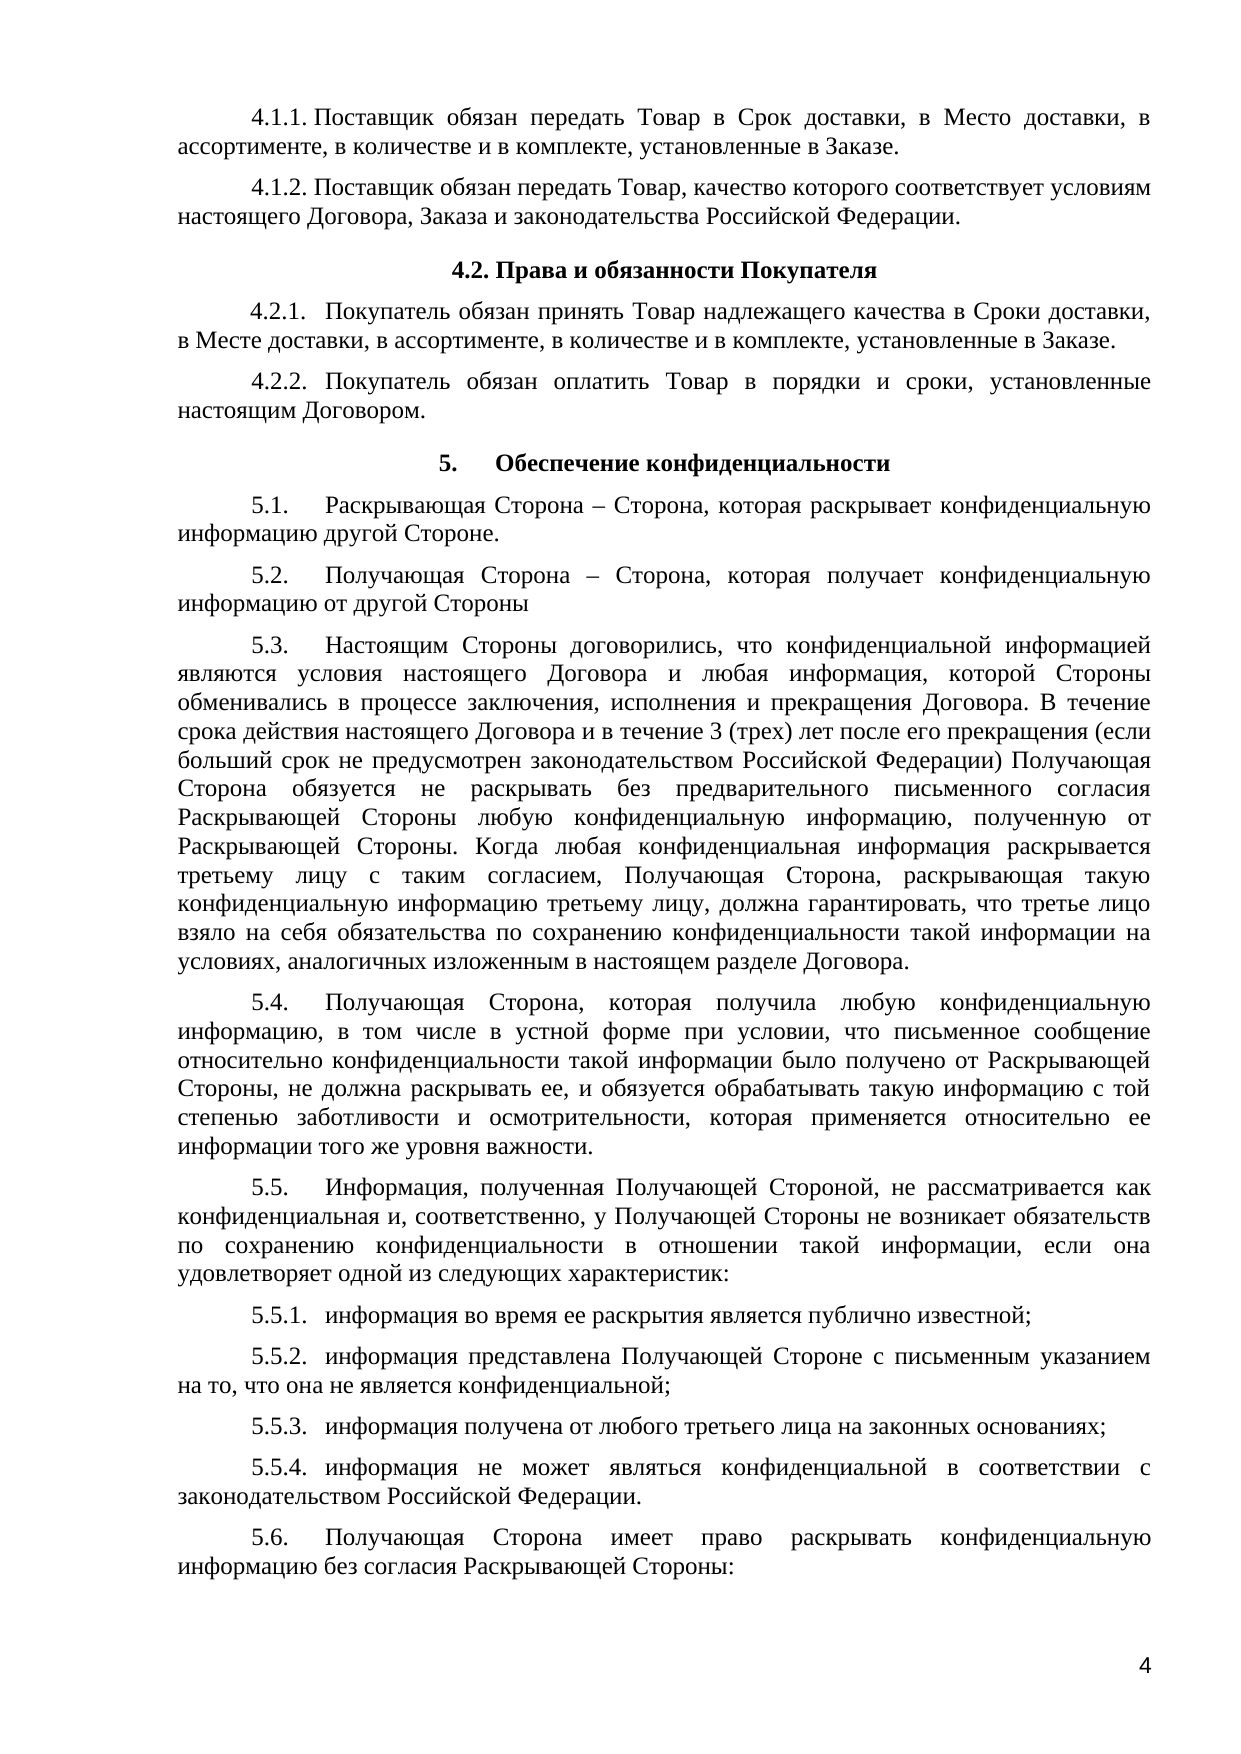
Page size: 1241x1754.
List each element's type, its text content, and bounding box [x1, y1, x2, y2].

list Настоящим Стороны договорились, что конфиденциальной информацией являются условия настоящего Договора и любая информация, которой Стороны обменивались в процессе заключения, исполнения и прекращения Договора. В течение срока действия настоящего Договора и в течение 3 (трех) лет после его прекращения (если больший срок не предусмотрен законодательством Российской Федерации) Получающая Сторона обязуется не раскрывать без предварительного письменного согласия Раскрывающей Стороны любую конфиденциальную информацию, полученную от Раскрывающей Стороны. Когда любая конфиденциальная информация раскрывается третьему лицу с таким согласием, Получающая Сторона, раскрывающая такую конфиденциальную информацию третьему лицу, должна гарантировать, что третье лицо взяло на себя обязательства по сохранению конфиденциальности такой информации на условиях, аналогичных изложенным в настоящем разделе Договора. [177, 630, 1152, 975]
list Покупатель обязан принять Товар надлежащего качества в Сроки доставки, в Месте доставки, в ассортименте, в количестве и в комплекте, установленные в Заказе. [177, 296, 1152, 353]
list Поставщик обязан передать Товар, качество которого соответствует условиям настоящего Договора, Заказа и законодательства Российской Федерации. [177, 172, 1152, 230]
list Обеспечение конфиденциальности [177, 448, 1152, 477]
text 4.2. Права и обязанности Покупателя [177, 255, 1152, 283]
list Информация, полученная Получающей Стороной, не рассматривается как конфиденциальная и, соответственно, у Получающей Стороны не возникает обязательств по сохранению конфиденциальности в отношении такой информации, если она удовлетворяет одной из следующих характеристик: [177, 1172, 1152, 1287]
list Поставщик обязан передать Товар в Срок доставки, в Место доставки, в ассортименте, в количестве и в комплекте, установленные в Заказе. [177, 102, 1152, 160]
list Получающая Сторона – Сторона, которая получает конфиденциальную информацию от другой Стороны [177, 560, 1152, 617]
list Получающая Сторона, которая получила любую конфиденциальную информацию, в том числе в устной форме при условии, что письменное сообщение относительно конфиденциальности такой информации было получено от Раскрывающей Стороны, не должна раскрывать ее, и обязуется обрабатывать такую информацию с той степенью заботливости и осмотрительности, которая применяется относительно ее информации того же уровня важности. [177, 987, 1152, 1160]
list Покупатель обязан оплатить Товар в порядки и сроки, установленные настоящим Договором. [177, 366, 1152, 423]
list Раскрывающая Сторона – Сторона, которая раскрывает конфиденциальную информацию другой Стороне. [177, 490, 1152, 547]
list информация представлена Получающей Стороне с письменным указанием на то, что она не является конфиденциальной; [177, 1341, 1152, 1398]
list информация во время ее раскрытия является публично известной; [177, 1300, 1152, 1328]
list информация не может являться конфиденциальной в соответствии с законодательством Российской Федерации. [177, 1452, 1152, 1510]
list информация получена от любого третьего лица на законных основаниях; [177, 1411, 1152, 1440]
list Получающая Сторона имеет право раскрывать конфиденциальную информацию без согласия Раскрывающей Стороны: [177, 1522, 1152, 1580]
